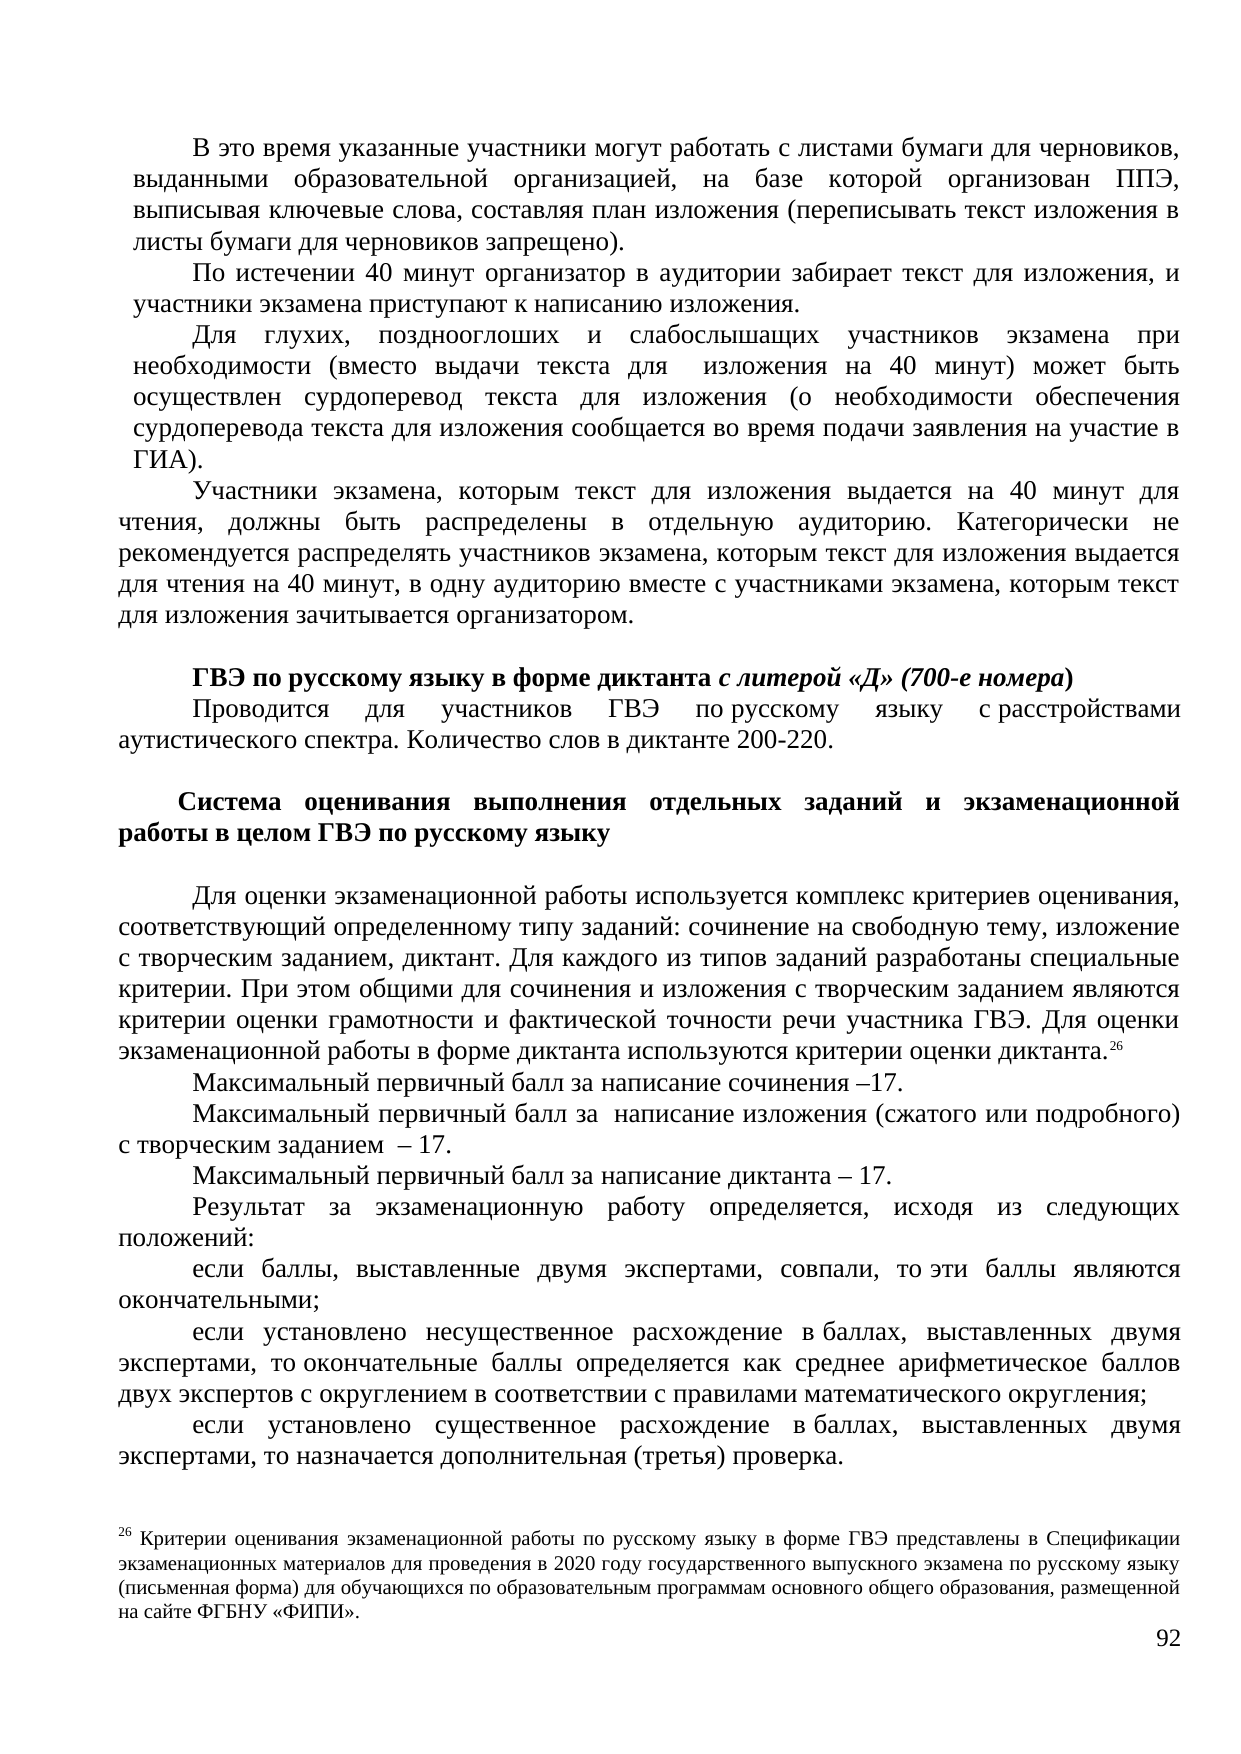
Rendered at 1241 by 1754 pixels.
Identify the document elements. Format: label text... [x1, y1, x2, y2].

text Максимальный первичный балл за написание изложения (сжатого или подробного) с творческим заданием – 17. [118, 1097, 1181, 1159]
text По истечении 40 минут организатор в аудитории забирает текст для изложения, и участники экзамена приступают к написанию изложения. [133, 256, 1181, 318]
text Проводится для участников ГВЭ по русскому языку с расстройствами аутистического спектра. Количество слов в диктанте 200-220. [118, 692, 1181, 754]
text если установлено существенное расхождение в баллах, выставленных двумя экспертами, то назначается дополнительная (третья) проверка. [118, 1408, 1181, 1471]
text Для оценки экзаменационной работы используется комплекс критериев оценивания, соответствующий определенному типу заданий: сочинение на свободную тему, изложение с творческим заданием, диктант. Для каждого из типов заданий разработаны специальные критерии. При этом общими для сочинения и изложения с творческим заданием являются критерии оценки грамотности и фактической точности речи участника ГВЭ. Для оценки экзаменационной работы в форме диктанта используются критерии оценки диктанта. [118, 879, 1181, 1066]
text ГВЭ по русскому языку в форме диктанта с литерой «Д» (700-е номера) [118, 661, 1181, 692]
text Участники экзамена, которым текст для изложения выдается на 40 минут для чтения, должны быть распределены в отдельную аудиторию. Категорически не рекомендуется распределять участников экзамена, которым текст для изложения выдается для чтения на 40 минут, в одну аудиторию вместе с участниками экзамена, которым текст для изложения зачитывается организатором. [118, 474, 1181, 629]
text если баллы, выставленные двумя экспертами, совпали, то эти баллы являются окончательными; [118, 1252, 1181, 1315]
text Максимальный первичный балл за написание сочинения –17. [118, 1066, 1181, 1097]
text Система оценивания выполнения отдельных заданий и экзаменационной работы в целом ГВЭ по русскому языку [118, 785, 1181, 848]
text Результат за экзаменационную работу определяется, исходя из следующих положений: [118, 1190, 1181, 1252]
text В это время указанные участники могут работать с листами бумаги для черновиков, выданными образовательной организацией, на базе которой организован ППЭ, выписывая ключевые слова, составляя план изложения (переписывать текст изложения в листы бумаги для черновиков запрещено). [133, 131, 1181, 256]
text Для глухих, позднооглоших и слабослышащих участников экзамена при необходимости (вместо выдачи текста для изложения на 40 минут) может быть осуществлен сурдоперевод текста для изложения (о необходимости обеспечения сурдоперевода текста для изложения сообщается во время подачи заявления на участие в ГИА). [133, 318, 1181, 474]
text если установлено несущественное расхождение в баллах, выставленных двумя экспертами, то окончательные баллы определяется как среднее арифметическое баллов двух экспертов с округлением в соответствии с правилами математического округления; [118, 1315, 1181, 1408]
text Максимальный первичный балл за написание диктанта – 17. [118, 1159, 1181, 1190]
